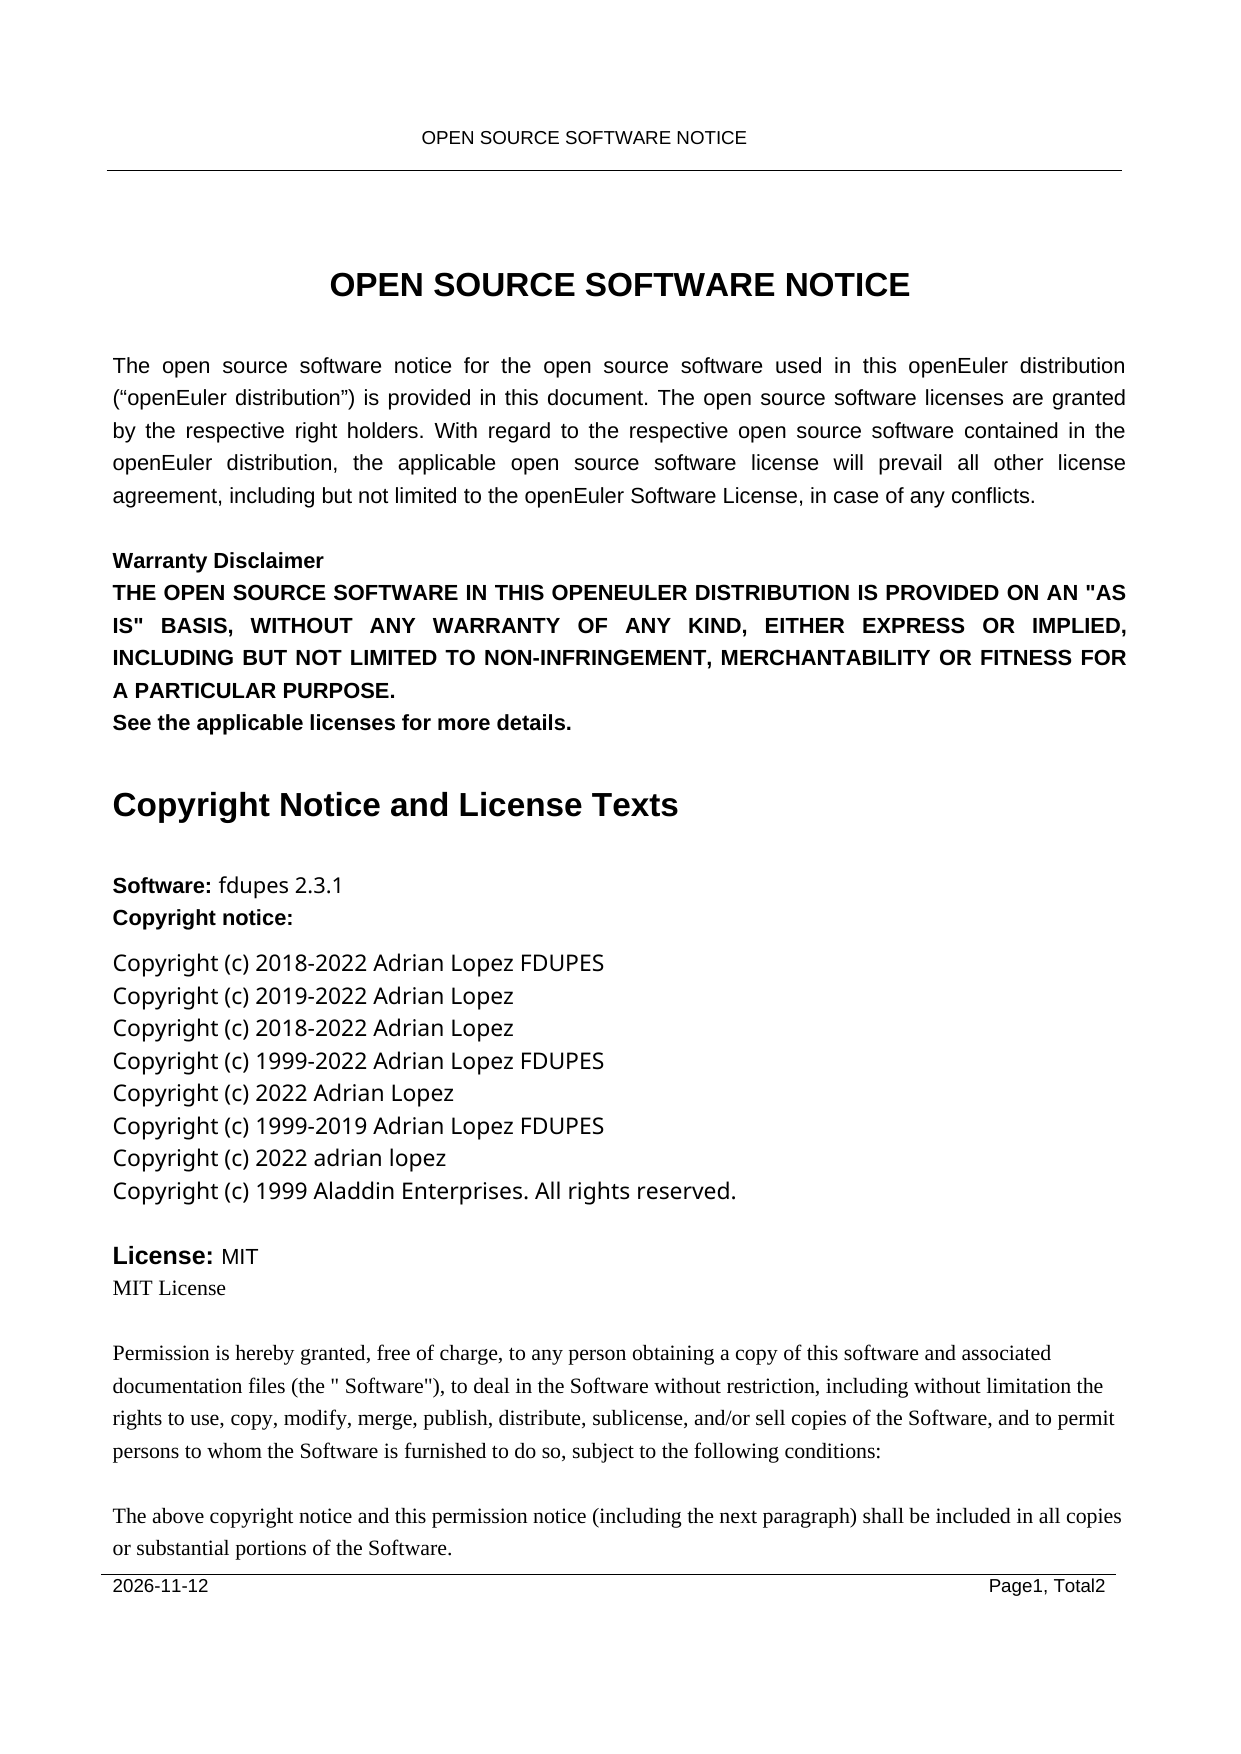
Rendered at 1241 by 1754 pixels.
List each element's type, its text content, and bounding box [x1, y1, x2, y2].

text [112, 1272, 1128, 1564]
text The open source software notice for the open source software used in this openEuler distribution (“openEuler distribution”) is provided in this document. The open source software licenses are granted by the respective right holders. With regard to the respective open source software contained in the openEuler distribution, the applicable open source software license will prevail all other license agreement, including but not limited to the openEuler Software License, in case of any conflicts. [112, 349, 1128, 511]
text License: MIT [112, 1239, 1128, 1272]
text Copyright notice: [112, 901, 1128, 934]
text Warranty Disclaimer [112, 544, 1128, 576]
title Software: fdupes 2.3.1 [112, 869, 1128, 901]
text OPEN SOURCE SOFTWARE NOTICE [112, 251, 1128, 316]
text Copyright Notice and License Texts [112, 771, 1128, 836]
text THE OPEN SOURCE SOFTWARE IN THIS OPENEULER DISTRIBUTION IS PROVIDED ON AN "AS IS" BASIS, WITHOUT ANY WARRANTY OF ANY KIND, EITHER EXPRESS OR IMPLIED, INCLUDING BUT NOT LIMITED TO NON-INFRINGEMENT, MERCHANTABILITY OR FITNESS FOR A PARTICULAR PURPOSE. See the applicable licenses for more details. [112, 576, 1128, 739]
text Copyright (c) 2018-2022 Adrian Lopez FDUPES Copyright (c) 2019-2022 Adrian Lopez Copyright (c) 2018-2022 Adrian Lopez Copyright (c) 1999-2022 Adrian Lopez FDUPES Copyright (c) 2022 Adrian Lopez Copyright (c) 1999-2019 Adrian Lopez FDUPES Copyright (c) 2022 adrian lopez Copyright (c) 1999 Aladdin Enterprises. All rights reserved. [112, 947, 1128, 1239]
